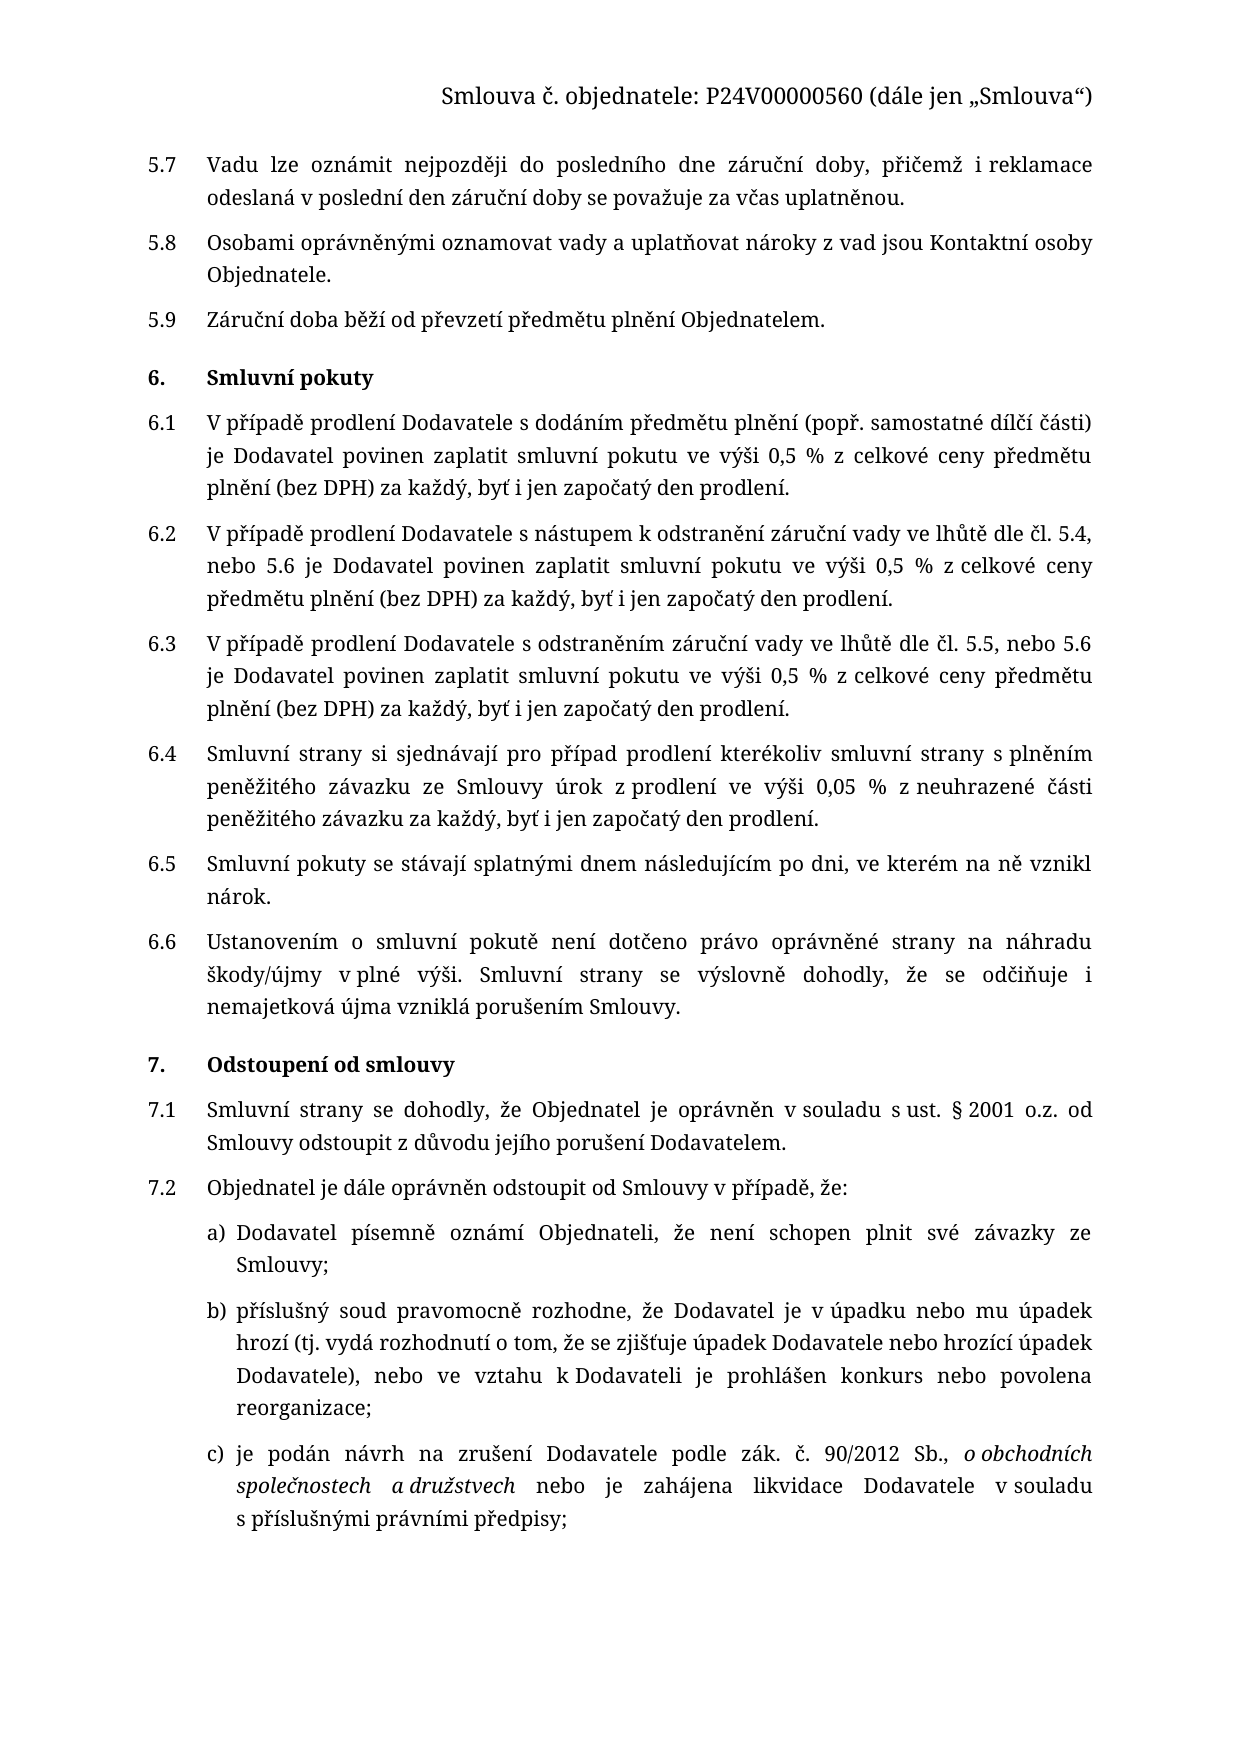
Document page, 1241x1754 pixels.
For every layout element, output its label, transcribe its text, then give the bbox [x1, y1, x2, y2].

list Smluvní pokuty se stávají splatnými dnem následujícím po dni, ve kterém na ně vznikl nárok. [148, 849, 1093, 911]
list Odstoupení od smlouvy [148, 1050, 1093, 1078]
list Vadu lze oznámit nejpozději do posledního dne záruční doby, přičemž i reklamace odeslaná v poslední den záruční doby se považuje za včas uplatněnou. [148, 150, 1093, 211]
list je podán návrh na zrušení Dodavatele podle zák. č. 90/2012 Sb., o obchodních společnostech a družstvech nebo je zahájena likvidace Dodavatele v souladu s příslušnými právními předpisy; [207, 1439, 1093, 1532]
list Smluvní pokuty [148, 363, 1093, 392]
list Osobami oprávněnými oznamovat vady a uplatňovat nároky z vad jsou Kontaktní osoby Objednatele. [148, 228, 1093, 289]
list Smluvní strany si sjednávají pro případ prodlení kterékoliv smluvní strany s plněním peněžitého závazku ze Smlouvy úrok z prodlení ve výši 0,05 % z neuhrazené části peněžitého závazku za každý, byť i jen započatý den prodlení. [148, 739, 1093, 833]
list V případě prodlení Dodavatele s nástupem k odstranění záruční vady ve lhůtě dle čl. 5.4, nebo 5.6 je Dodavatel povinen zaplatit smluvní pokutu ve výši 0,5 % z celkové ceny předmětu plnění (bez DPH) za každý, byť i jen započatý den prodlení. [148, 519, 1093, 612]
list Smluvní strany se dohodly, že Objednatel je oprávněn v souladu s ust. § 2001 o.z. od Smlouvy odstoupit z důvodu jejího porušení Dodavatelem. [148, 1095, 1093, 1156]
list Záruční doba běží od převzetí předmětu plnění Objednatelem. [148, 306, 1093, 334]
list V případě prodlení Dodavatele s dodáním předmětu plnění (popř. samostatné dílčí části) je Dodavatel povinen zaplatit smluvní pokutu ve výši 0,5 % z celkové ceny předmětu plnění (bez DPH) za každý, byť i jen započatý den prodlení. [148, 408, 1093, 502]
list V případě prodlení Dodavatele s odstraněním záruční vady ve lhůtě dle čl. 5.5, nebo 5.6 je Dodavatel povinen zaplatit smluvní pokutu ve výši 0,5 % z celkové ceny předmětu plnění (bez DPH) za každý, byť i jen započatý den prodlení. [148, 629, 1093, 723]
list Dodavatel písemně oznámí Objednateli, že není schopen plnit své závazky ze Smlouvy; [207, 1218, 1093, 1279]
list Ustanovením o smluvní pokutě není dotčeno právo oprávněné strany na náhradu škody/újmy v plné výši. Smluvní strany se výslovně dohodly, že se odčiňuje i nemajetková újma vzniklá porušením Smlouvy. [148, 927, 1093, 1021]
list příslušný soud pravomocně rozhodne, že Dodavatel je v úpadku nebo mu úpadek hrozí (tj. vydá rozhodnutí o tom, že se zjišťuje úpadek Dodavatele nebo hrozící úpadek Dodavatele), nebo ve vztahu k Dodavateli je prohlášen konkurs nebo povolena reorganizace; [207, 1296, 1093, 1422]
list Objednatel je dále oprávněn odstoupit od Smlouvy v případě, že: [148, 1173, 1093, 1201]
